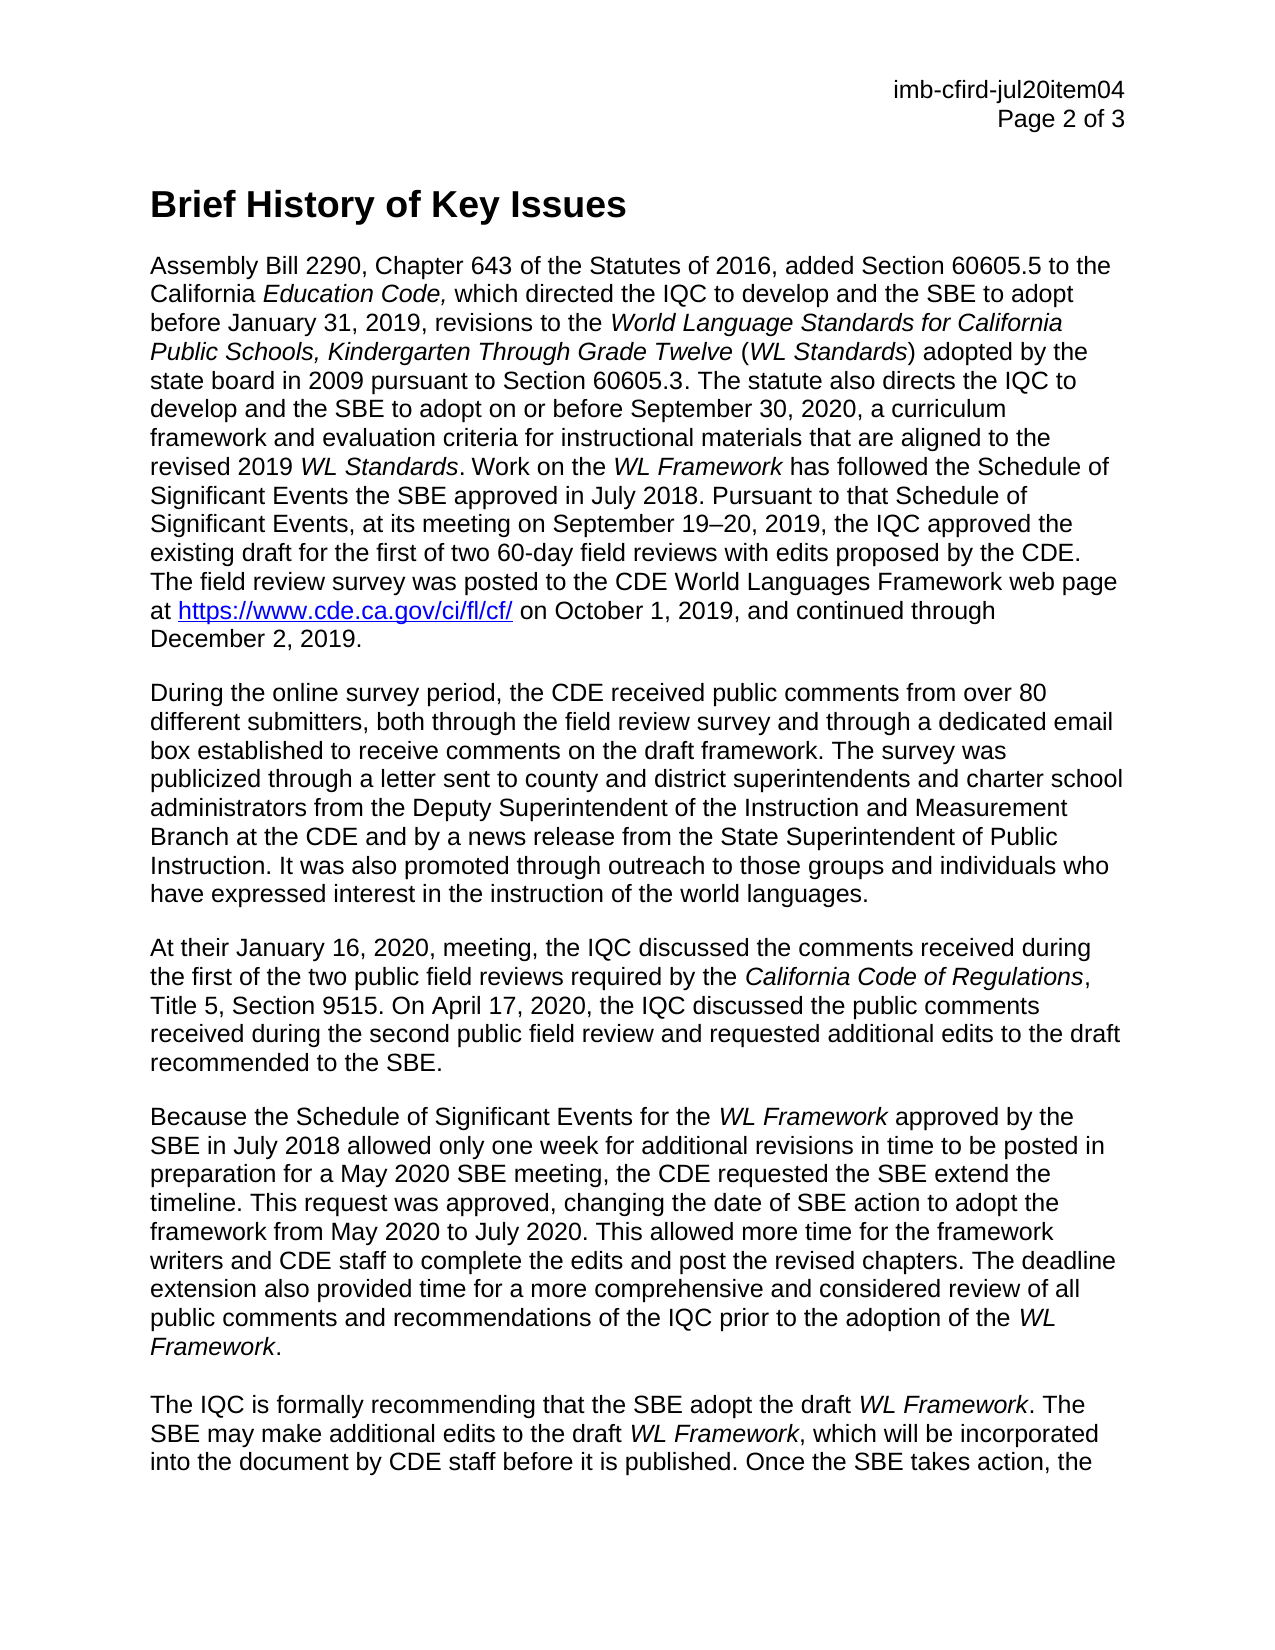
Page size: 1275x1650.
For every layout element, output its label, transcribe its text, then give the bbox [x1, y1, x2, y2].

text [150, 1390, 1125, 1476]
text During the online survey period, the CDE received public comments from over 80 different submitters, both through the field review survey and through a dedicated email box established to receive comments on the draft framework. The survey was publicized through a letter sent to county and district superintendents and charter school administrators from the Deputy Superintendent of the Instruction and Measurement Branch at the CDE and by a news release from the State Superintendent of Public Instruction. It was also promoted through outreach to those groups and individuals who have expressed interest in the instruction of the world languages. [150, 678, 1125, 908]
text Assembly Bill 2290, Chapter 643 of the Statutes of 2016, added Section 60605.5 to the California Education Code, which directed the IQC to develop and the SBE to adopt before January 31, 2019, revisions to the World Language Standards for California Public Schools, Kindergarten Through Grade Twelve (WL Standards) adopted by the state board in 2009 pursuant to Section 60605.3. The statute also directs the IQC to develop and the SBE to adopt on or before September 30, 2020, a curriculum framework and evaluation criteria for instructional materials that are aligned to the revised 2019 WL Standards. Work on the WL Framework has followed the Schedule of Significant Events the SBE approved in July 2018. Pursuant to that Schedule of Significant Events, at its meeting on September 19–20, 2019, the IQC approved the existing draft for the first of two 60-day field reviews with edits proposed by the CDE. The field review survey was posted to the CDE World Languages Framework web page at https://www.cde.ca.gov/ci/fl/cf/ on October 1, 2019, and continued through December 2, 2019. [150, 251, 1125, 653]
text At their January 16, 2020, meeting, the IQC discussed the comments received during the first of the two public field reviews required by the California Code of Regulations, Title 5, Section 9515. On April 17, 2020, the IQC discussed the public comments received during the second public field review and requested additional edits to the draft recommended to the SBE. [150, 933, 1125, 1077]
subtitle Brief History of Key Issues [150, 182, 1125, 226]
text Because the Schedule of Significant Events for the WL Framework approved by the SBE in July 2018 allowed only one week for additional revisions in time to be posted in preparation for a May 2020 SBE meeting, the CDE requested the SBE extend the timeline. This request was approved, changing the date of SBE action to adopt the framework from May 2020 to July 2020. This allowed more time for the framework writers and CDE staff to complete the edits and post the revised chapters. The deadline extension also provided time for a more comprehensive and considered review of all public comments and recommendations of the IQC prior to the adoption of the WL Framework. [150, 1102, 1125, 1361]
